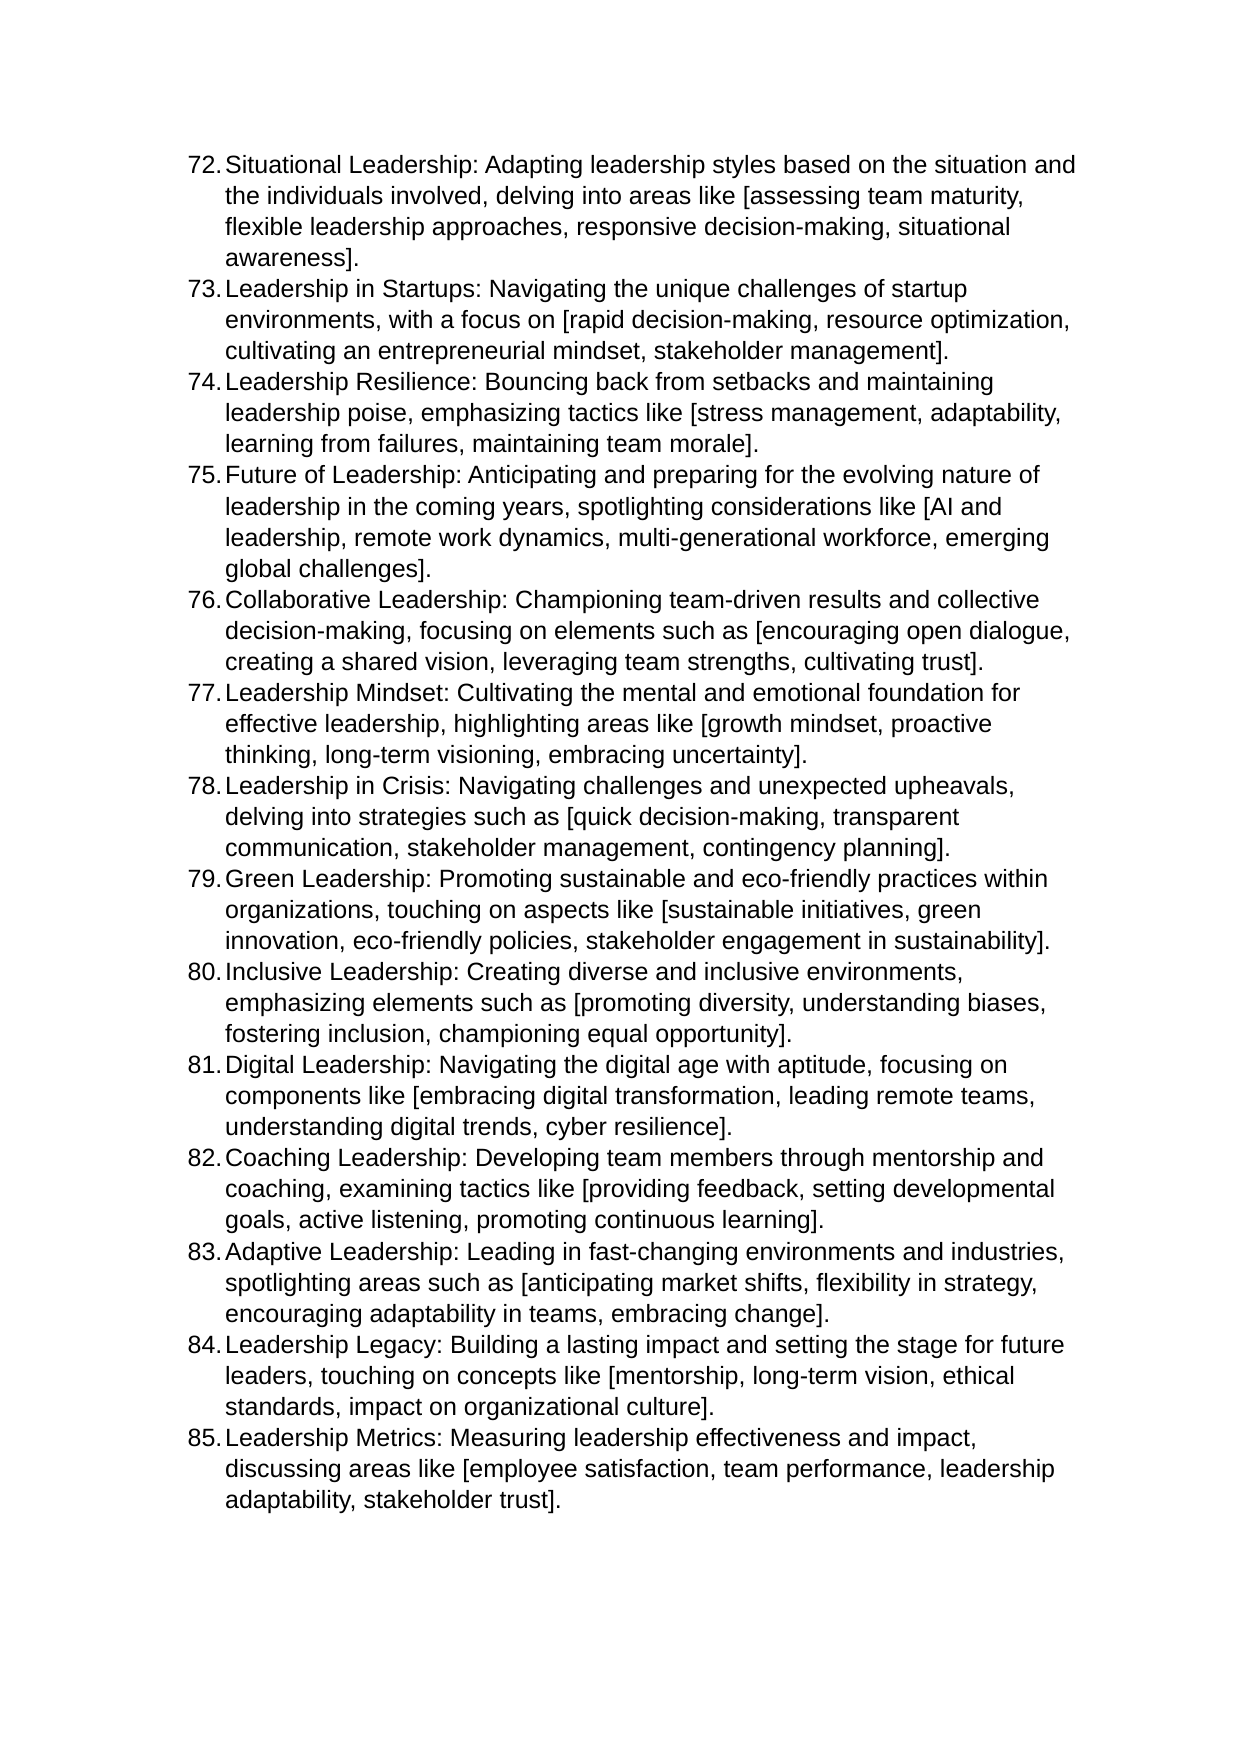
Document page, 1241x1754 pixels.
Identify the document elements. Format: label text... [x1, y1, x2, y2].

list Leadership in Crisis: Navigating challenges and unexpected upheavals, delving into strategies such as [quick decision-making, transparent communication, stakeholder management, contingency planning]. [187, 771, 1090, 862]
list Coaching Leadership: Developing team members through mentorship and coaching, examining tactics like [providing feedback, setting developmental goals, active listening, promoting continuous learning]. [187, 1143, 1090, 1234]
list Green Leadership: Promoting sustainable and eco-friendly practices within organizations, touching on aspects like [sustainable initiatives, green innovation, eco-friendly policies, stakeholder engagement in sustainability]. [187, 864, 1090, 955]
list Collaborative Leadership: Championing team-driven results and collective decision-making, focusing on elements such as [encouraging open dialogue, creating a shared vision, leveraging team strengths, cultivating trust]. [187, 584, 1090, 675]
list Adaptive Leadership: Leading in fast-changing environments and industries, spotlighting areas such as [anticipating market shifts, flexibility in strategy, encouraging adaptability in teams, embracing change]. [187, 1236, 1090, 1327]
list Leadership in Startups: Navigating the unique challenges of startup environments, with a focus on [rapid decision-making, resource optimization, cultivating an entrepreneurial mindset, stakeholder management]. [187, 274, 1090, 365]
list Leadership Mindset: Cultivating the mental and emotional foundation for effective leadership, highlighting areas like [growth mindset, proactive thinking, long-term visioning, embracing uncertainty]. [187, 678, 1090, 768]
list Leadership Metrics: Measuring leadership effectiveness and impact, discussing areas like [employee satisfaction, team performance, leadership adaptability, stakeholder trust]. [187, 1423, 1090, 1513]
list Future of Leadership: Anticipating and preparing for the evolving nature of leadership in the coming years, spotlighting considerations like [AI and leadership, remote work dynamics, multi-generational workforce, emerging global challenges]. [187, 460, 1090, 582]
list Digital Leadership: Navigating the digital age with aptitude, focusing on components like [embracing digital transformation, leading remote teams, understanding digital trends, cyber resilience]. [187, 1050, 1090, 1141]
list Situational Leadership: Adapting leadership styles based on the situation and the individuals involved, delving into areas like [assessing team maturity, flexible leadership approaches, responsive decision-making, situational awareness]. [187, 150, 1090, 272]
list Inclusive Leadership: Creating diverse and inclusive environments, emphasizing elements such as [promoting diversity, understanding biases, fostering inclusion, championing equal opportunity]. [187, 957, 1090, 1048]
list Leadership Resilience: Bouncing back from setbacks and maintaining leadership poise, emphasizing tactics like [stress management, adaptability, learning from failures, maintaining team morale]. [187, 367, 1090, 458]
list Leadership Legacy: Building a lasting impact and setting the stage for future leaders, touching on concepts like [mentorship, long-term vision, ethical standards, impact on organizational culture]. [187, 1329, 1090, 1420]
